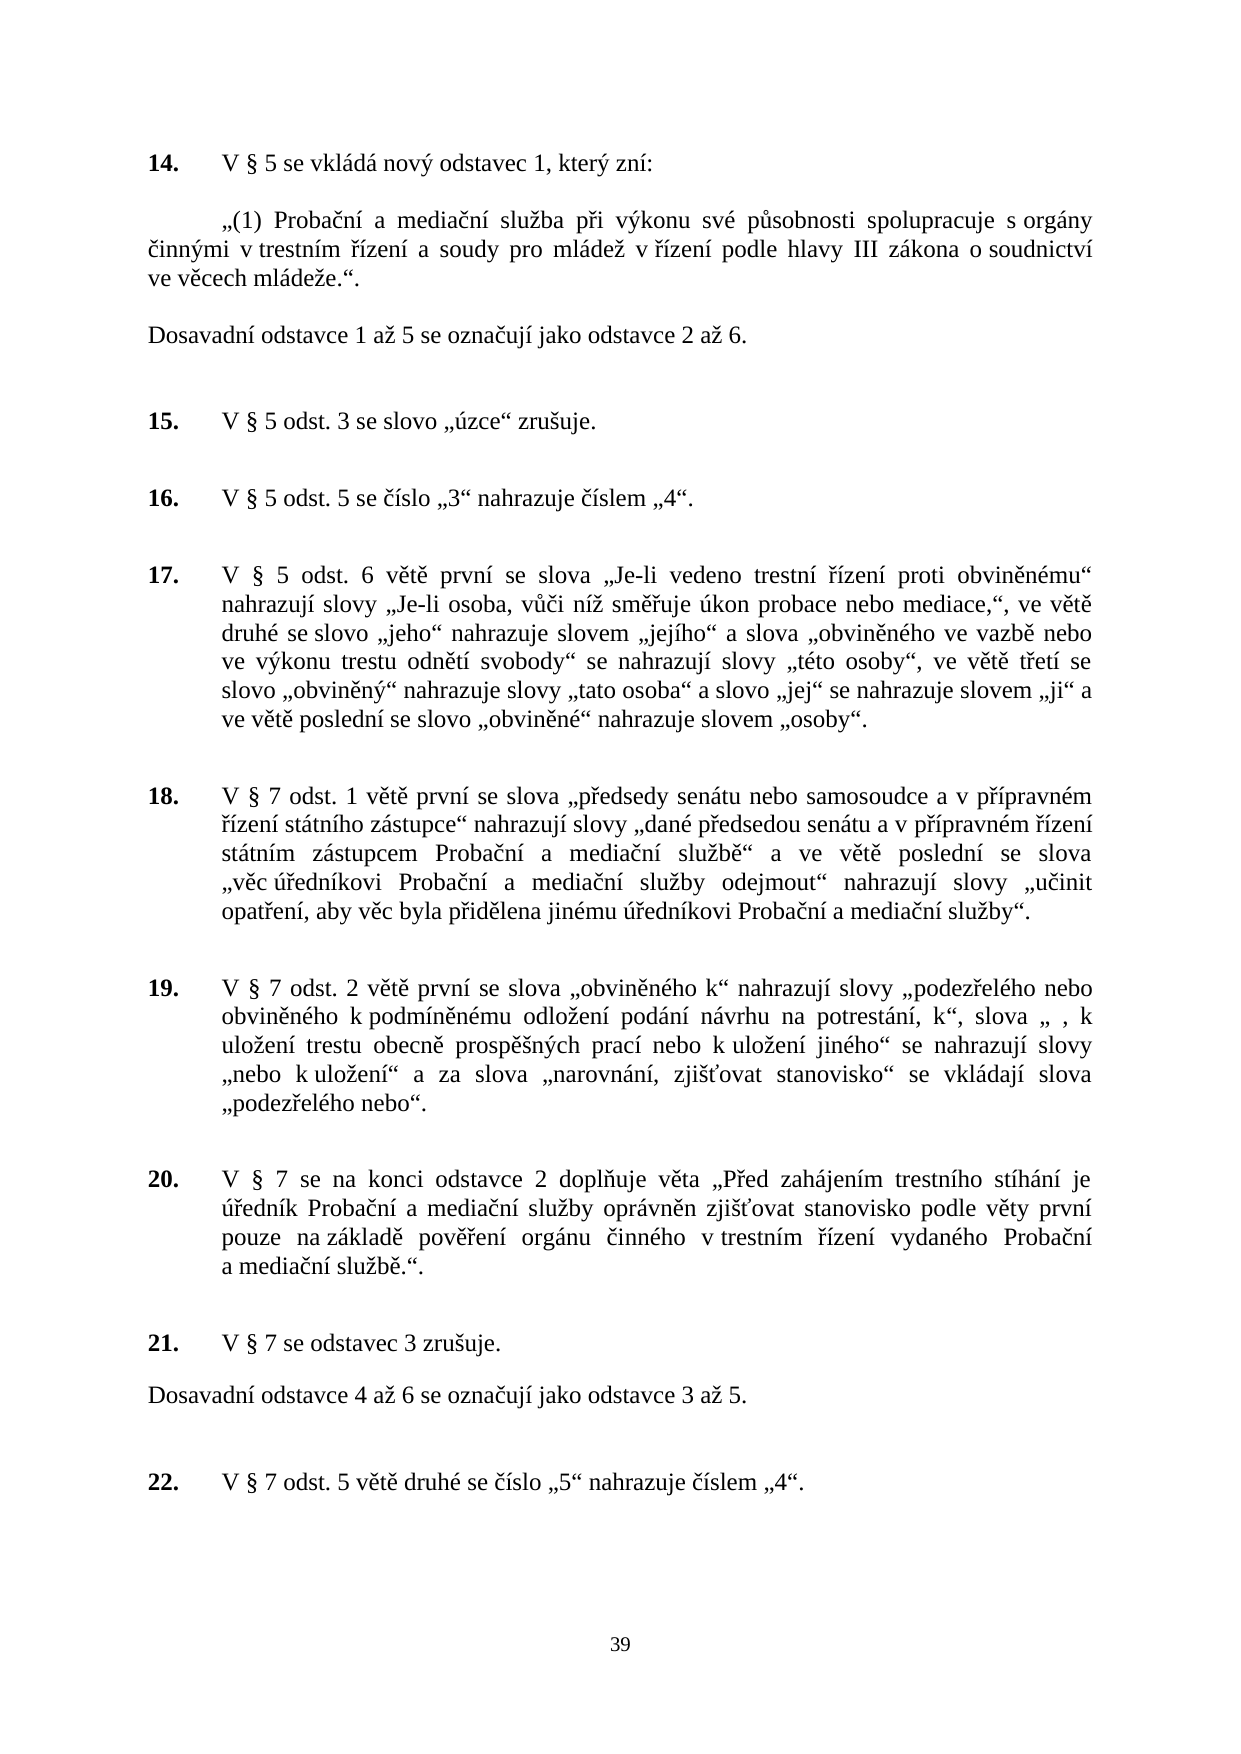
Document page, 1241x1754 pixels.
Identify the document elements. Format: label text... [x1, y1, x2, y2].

text 18. V § 7 odst. 1 větě první se slova „předsedy senátu nebo samosoudce a v přípravném řízení státního zástupce“ nahrazují slovy „dané předsedou senátu a v přípravném řízení státním zástupcem Probační a mediační službě“ a ve větě poslední se slova „věc úředníkovi Probační a mediační služby odejmout“ nahrazují slovy „učinit opatření, aby věc byla přidělena jinému úředníkovi Probační a mediační služby“. [148, 781, 1093, 924]
text 19. V § 7 odst. 2 větě první se slova „obviněného k“ nahrazují slovy „podezřelého nebo obviněného k podmíněnému odložení podání návrhu na potrestání, k“, slova „ , k uložení trestu obecně prospěšných prací nebo k uložení jiného“ se nahrazují slovy „nebo k uložení“ a za slova „narovnání, zjišťovat stanovisko“ se vkládají slova „podezřelého nebo“. [148, 973, 1093, 1116]
text 17. V § 5 odst. 6 větě první se slova „Je-li vedeno trestní řízení proti obviněnému“ nahrazují slovy „Je-li osoba, vůči níž směřuje úkon probace nebo mediace,“, ve větě druhé se slovo „jeho“ nahrazuje slovem „jejího“ a slova „obviněného ve vazbě nebo ve výkonu trestu odnětí svobody“ se nahrazují slovy „této osoby“, ve větě třetí se slovo „obviněný“ nahrazuje slovy „tato osoba“ a slovo „jej“ se nahrazuje slovem „ji“ a ve větě poslední se slovo „obviněné“ nahrazuje slovem „osoby“. [148, 560, 1093, 733]
text 21. V § 7 se odstavec 3 zrušuje. [148, 1328, 1093, 1356]
text 16. V § 5 odst. 5 se číslo „3“ nahrazuje číslem „4“. [148, 483, 1093, 512]
text 14. V § 5 se vkládá nový odstavec 1, který zní: [148, 148, 1093, 176]
text Dosavadní odstavce 1 až 5 se označují jako odstavce 2 až 6. [148, 320, 1093, 349]
text „(1) Probační a mediační služba při výkonu své působnosti spolupracuje s orgány činnými v trestním řízení a soudy pro mládež v řízení podle hlavy III zákona o soudnictví ve věcech mládeže.“. [148, 205, 1093, 291]
text 15. V § 5 odst. 3 se slovo „úzce“ zrušuje. [148, 406, 1093, 435]
text 22. V § 7 odst. 5 větě druhé se číslo „5“ nahrazuje číslem „4“. [148, 1467, 1093, 1495]
text Dosavadní odstavce 4 až 6 se označují jako odstavce 3 až 5. [148, 1380, 1093, 1409]
text 20. V § 7 se na konci odstavce 2 doplňuje věta „Před zahájením trestního stíhání je úředník Probační a mediační služby oprávněn zjišťovat stanovisko podle věty první pouze na základě pověření orgánu činného v trestním řízení vydaného Probační a mediační službě.“. [148, 1164, 1093, 1279]
